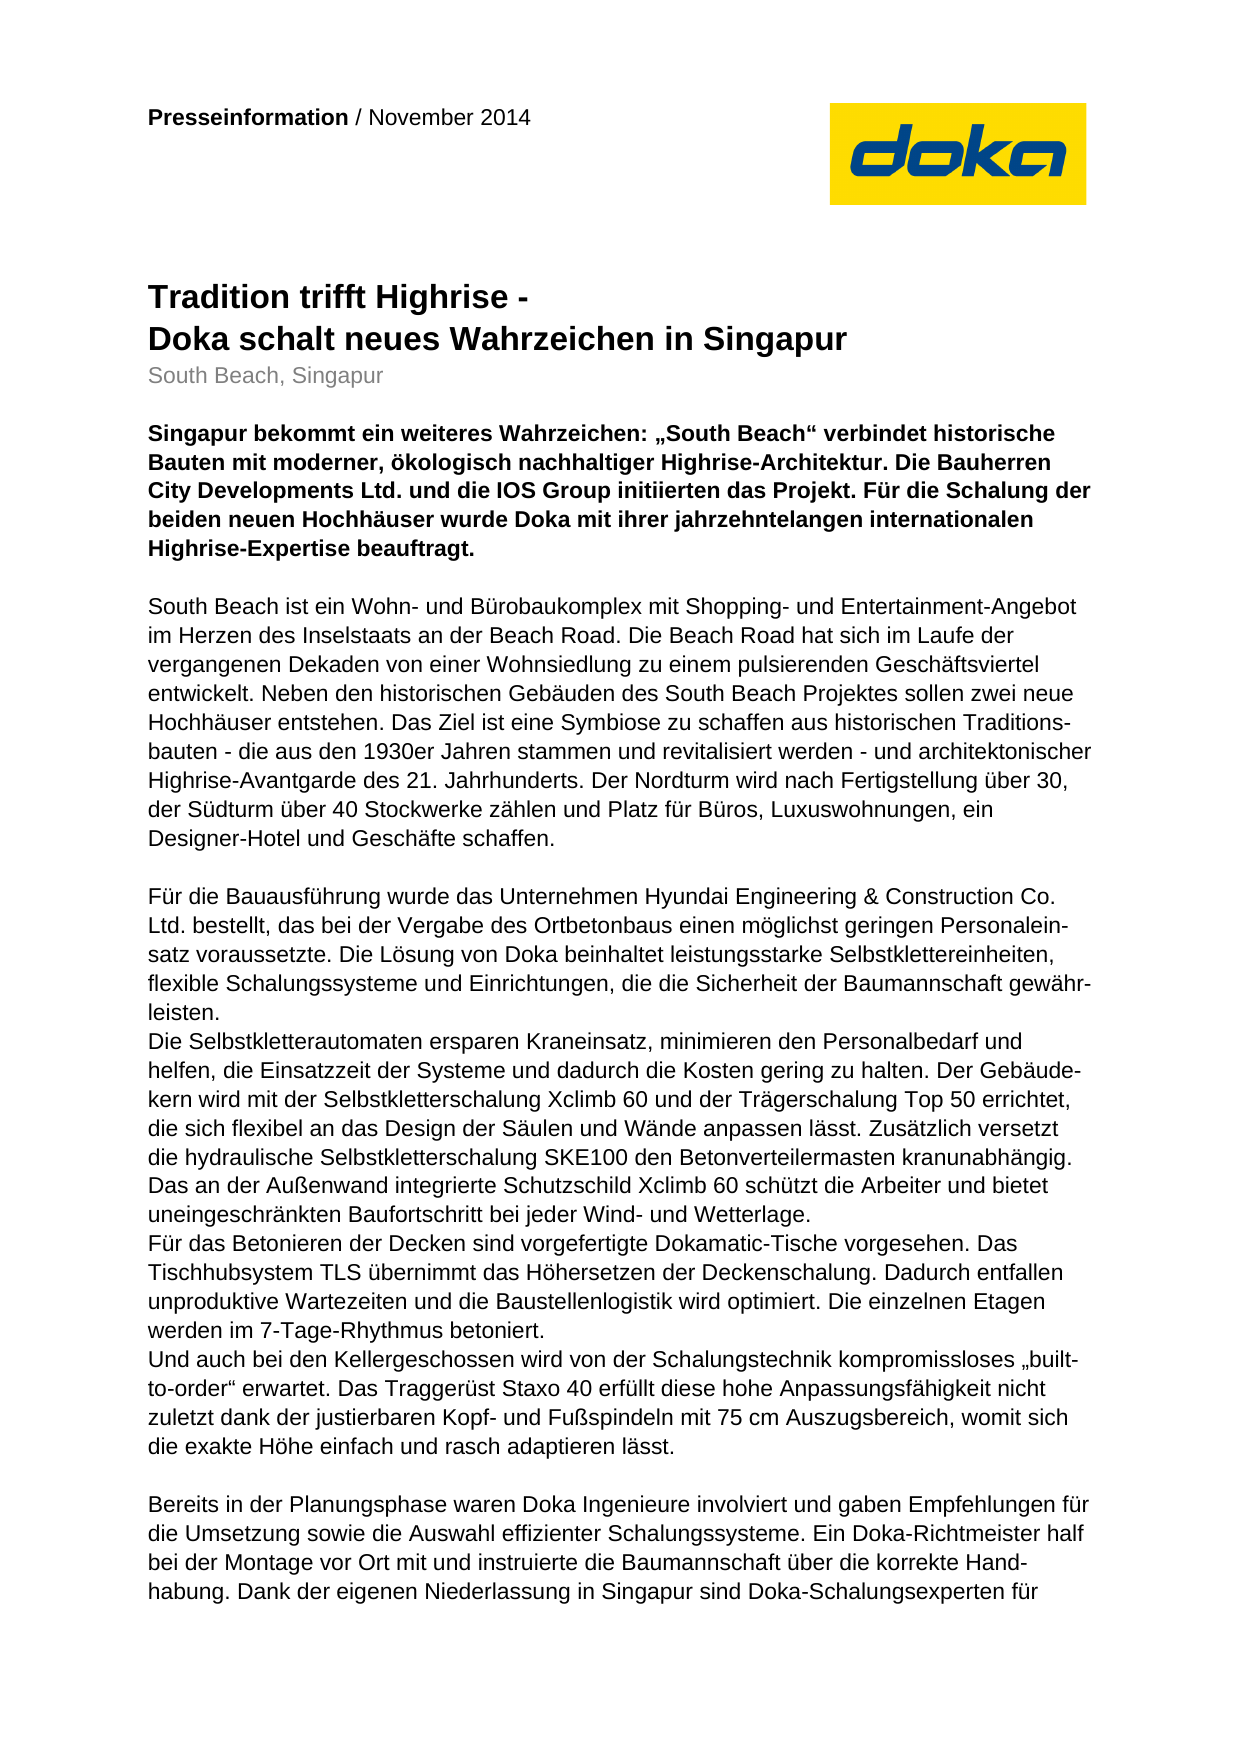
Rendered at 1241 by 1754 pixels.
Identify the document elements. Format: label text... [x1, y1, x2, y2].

picture [829, 103, 1087, 205]
text South Beach ist ein Wohn- und Bürobaukomplex mit Shopping- und Entertainment-Angebot im Herzen des Inselstaats an der Beach Road. Die Beach Road hat sich im Laufe der vergangenen Dekaden von einer Wohnsiedlung zu einem pulsierenden Geschäftsviertel entwickelt. Neben den historischen Gebäuden des South Beach Projektes sollen zwei neue Hochhäuser entstehen. Das Ziel ist eine Symbiose zu schaffen aus historischen Traditions-bauten - die aus den 1930er Jahren stammen und revitalisiert werden - und architektonischer Highrise-Avantgarde des 21. Jahrhunderts. Der Nordturm wird nach Fertigstellung über 30, der Südturm über 40 Stockwerke zählen und Platz für Büros, Luxuswohnungen, ein Designer-Hotel und Geschäfte schaffen. [148, 593, 1093, 851]
text Und auch bei den Kellergeschossen wird von der Schalungstechnik kompromissloses „built-to-order“ erwartet. Das Traggerüst Staxo 40 erfüllt diese hohe Anpassungsfähigkeit nicht zuletzt dank der justierbaren Kopf- und Fußspindeln mit 75 cm Auszugsbereich, womit sich die exakte Höhe einfach und rasch adaptieren lässt. [148, 1346, 1093, 1459]
text Für die Bauausführung wurde das Unternehmen Hyundai Engineering & Construction Co. Ltd. bestellt, das bei der Vergabe des Ortbetonbaus einen möglichst geringen Personalein-satz voraussetzte. Die Lösung von Doka beinhaltet leistungsstarke Selbstklettereinheiten, flexible Schalungssysteme und Einrichtungen, die die Sicherheit der Baumannschaft gewähr-leisten. [148, 883, 1093, 1025]
text Für das Betonieren der Decken sind vorgefertigte Dokamatic-Tische vorgesehen. Das Tischhubsystem TLS übernimmt das Höhersetzen der Deckenschalung. Dadurch entfallen unproduktive Wartezeiten und die Baustellenlogistik wird optimiert. Die einzelnen Etagen werden im 7-Tage-Rhythmus betoniert. [148, 1230, 1093, 1343]
text Singapur bekommt ein weiteres Wahrzeichen: „South Beach“ verbindet historische Bauten mit moderner, ökologisch nachhaltiger Highrise-Architektur. Die Bauherren City Developments Ltd. und die IOS Group initiierten das Projekt. Für die Schalung der beiden neuen Hochhäuser wurde Doka mit ihrer jahrzehntelangen internationalen Highrise-Expertise beauftragt. [148, 419, 1093, 562]
text Die Selbstkletterautomaten ersparen Kraneinsatz, minimieren den Personalbedarf und helfen, die Einsatzzeit der Systeme und dadurch die Kosten gering zu halten. Der Gebäude-kern wird mit der Selbstkletterschalung Xclimb 60 und der Trägerschalung Top 50 errichtet, die sich flexibel an das Design der Säulen und Wände anpassen lässt. Zusätzlich versetzt die hydraulische Selbstkletterschalung SKE100 den Betonverteilermasten kranunabhängig. Das an der Außenwand integrierte Schutzschild Xclimb 60 schützt die Arbeiter und bietet uneingeschränkten Baufortschritt bei jeder Wind- und Wetterlage. [148, 1028, 1093, 1228]
text Tradition trifft Highrise - Doka schalt neues Wahrzeichen in Singapur [148, 277, 1093, 358]
text South Beach, Singapur [148, 362, 1093, 388]
